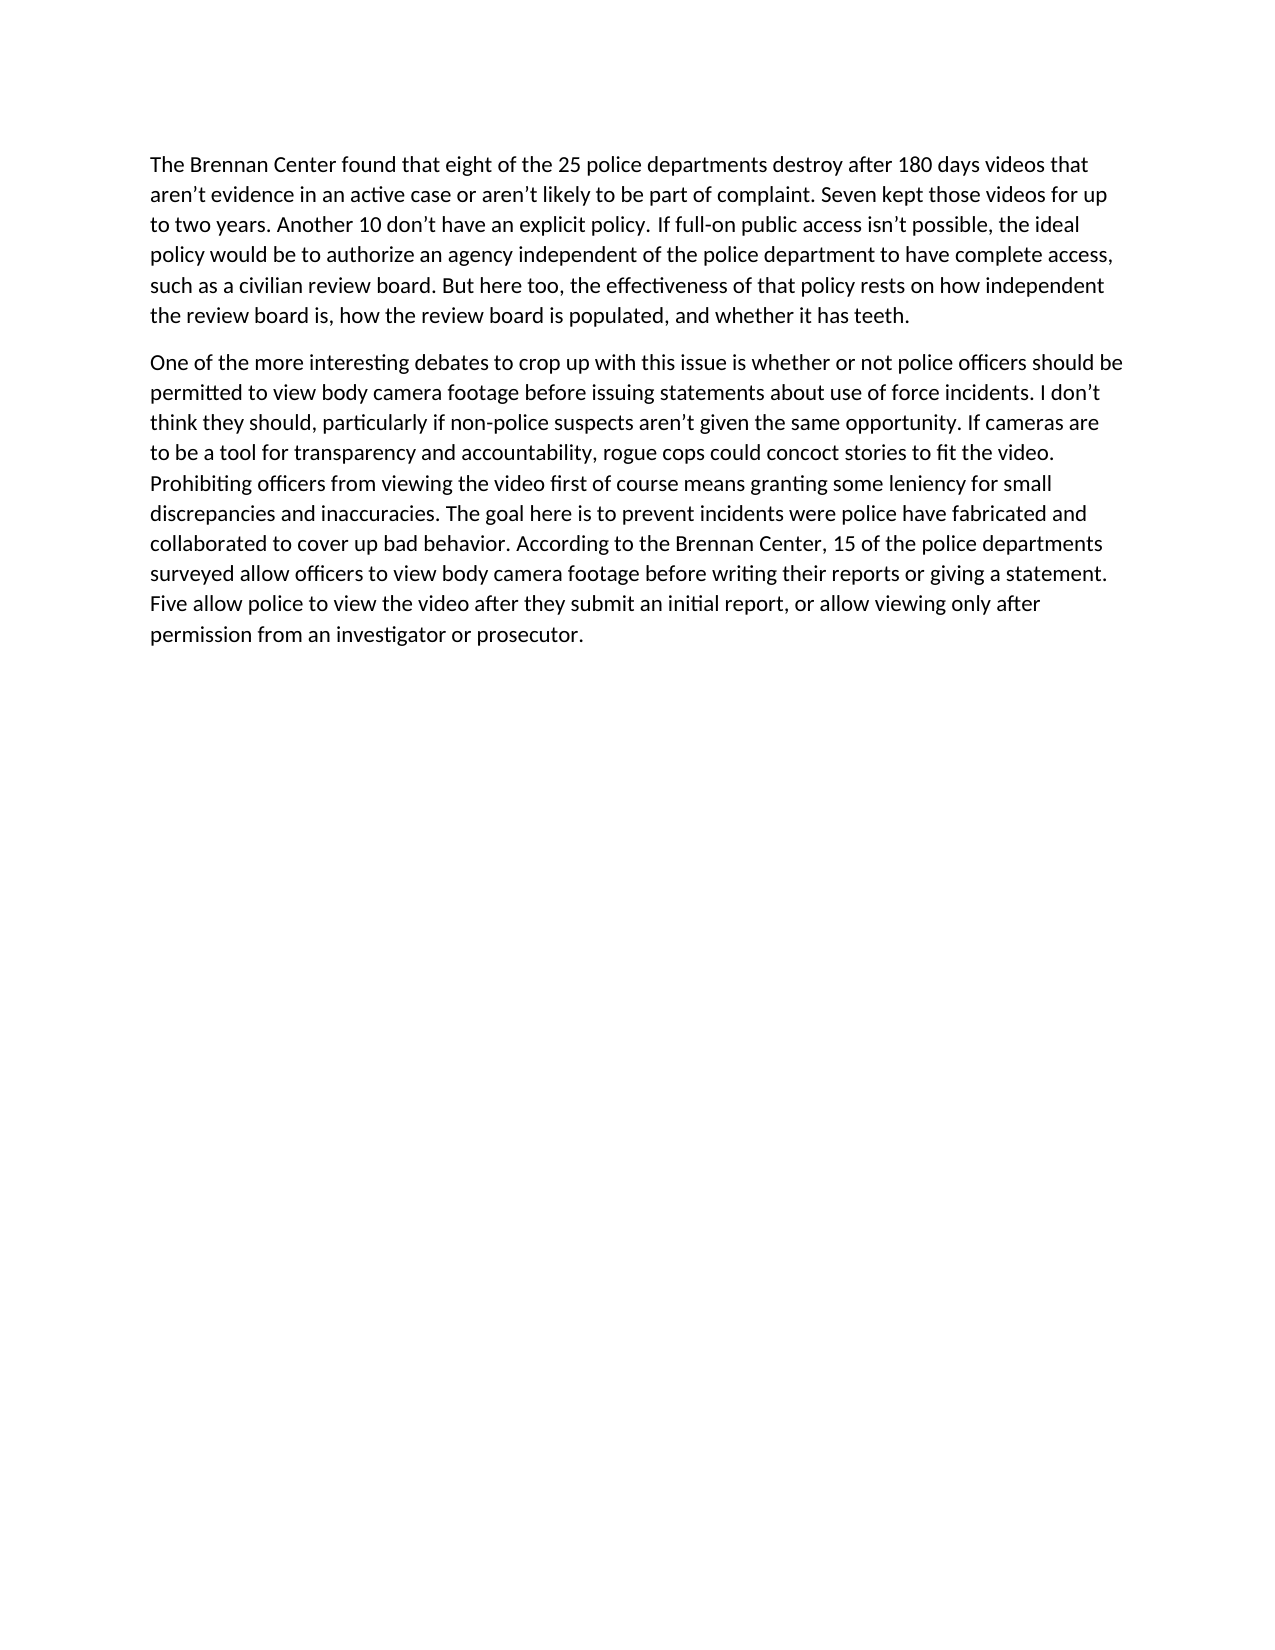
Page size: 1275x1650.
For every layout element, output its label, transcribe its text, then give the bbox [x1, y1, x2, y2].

text The Brennan Center found that eight of the 25 police departments destroy after 180 days videos that aren’t evidence in an active case or aren’t likely to be part of complaint. Seven kept those videos for up to two years. Another 10 don’t have an explicit policy. If full-on public access isn’t possible, the ideal policy would be to authorize an agency independent of the police department to have complete access, such as a civilian review board. But here too, the effectiveness of that policy rests on how independent the review board is, how the review board is populated, and whether it has teeth. [150, 150, 1125, 329]
text One of the more interesting debates to crop up with this issue is whether or not police officers should be permitted to view body camera footage before issuing statements about use of force incidents. I don’t think they should, particularly if non-police suspects aren’t given the same opportunity. If cameras are to be a tool for transparency and accountability, rogue cops could concoct stories to fit the video. Prohibiting officers from viewing the video first of course means granting some leniency for small discrepancies and inaccuracies. The goal here is to prevent incidents were police have fabricated and collaborated to cover up bad behavior. According to the Brennan Center, 15 of the police departments surveyed allow officers to view body camera footage before writing their reports or giving a statement. Five allow police to view the video after they submit an initial report, or allow viewing only after permission from an investigator or prosecutor. [150, 348, 1125, 648]
